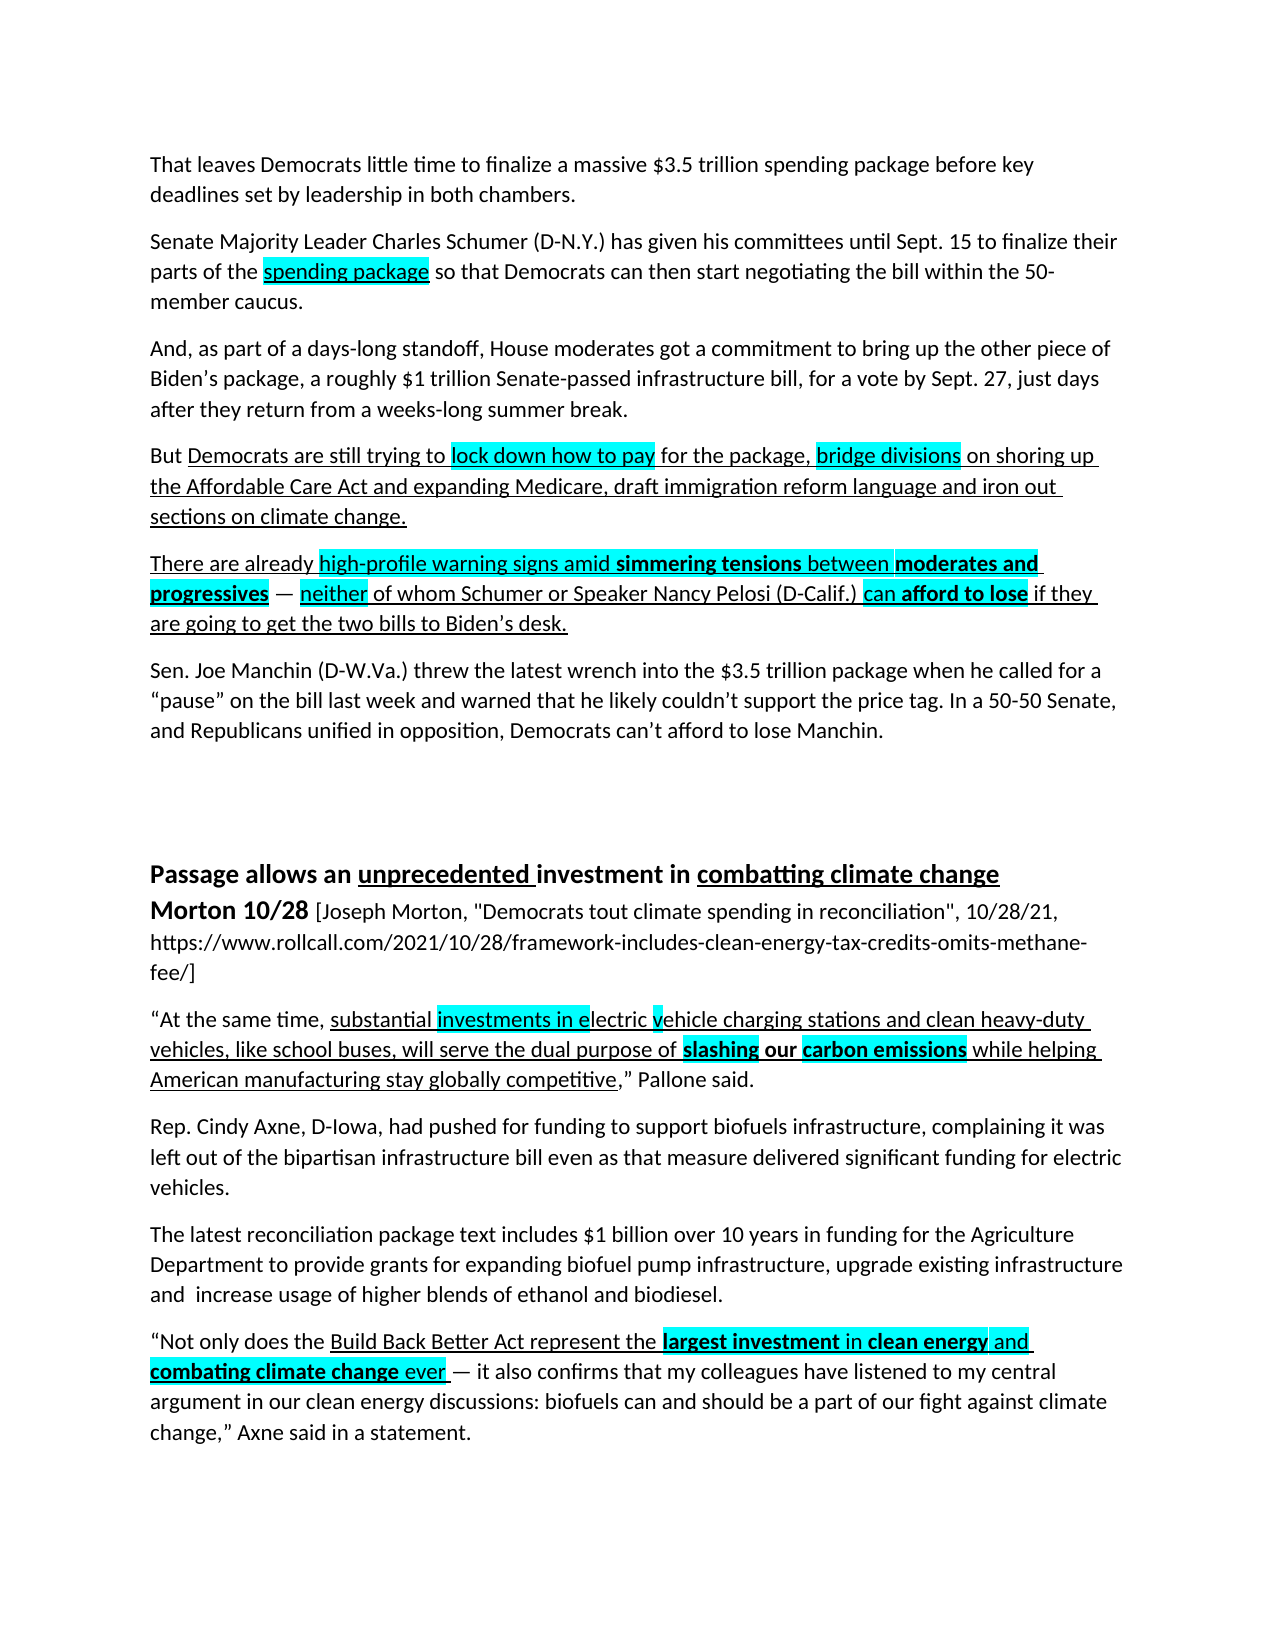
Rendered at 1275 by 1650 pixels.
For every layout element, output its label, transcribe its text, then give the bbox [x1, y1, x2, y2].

text Rep. Cindy Axne, D-Iowa, had pushed for funding to support biofuels infrastructure, complaining it was left out of the bipartisan infrastructure bill even as that measure delivered significant funding for electric vehicles. [150, 1112, 1125, 1201]
text And, as part of a days-long standoff, House moderates got a commitment to bring up the other piece of Biden’s package, a roughly $1 trillion Senate-passed infrastructure bill, for a vote by Sept. 27, just days after they return from a weeks-long summer break. [150, 334, 1125, 423]
subtitle Passage allows an unprecedented investment in combatting climate change [150, 857, 1125, 890]
text “At the same time, substantial investments in electric vehicle charging stations and clean heavy-duty vehicles, like school buses, will serve the dual purpose of slashing our carbon emissions while helping American manufacturing stay globally competitive,” Pallone said. [150, 1005, 1125, 1094]
text The latest reconciliation package text includes $1 billion over 10 years in funding for the Agriculture Department to provide grants for expanding biofuel pump infrastructure, upgrade existing infrastructure and increase usage of higher blends of ethanol and biodiesel. [150, 1220, 1125, 1308]
text Sen. Joe Manchin (D-W.Va.) threw the latest wrench into the $3.5 trillion package when he called for a “pause” on the bill last week and warned that he likely couldn’t support the price tag. In a 50-50 Senate, and Republicans unified in opposition, Democrats can’t afford to lose Manchin. [150, 656, 1125, 745]
text But Democrats are still trying to lock down how to pay for the package, bridge divisions on shoring up the Affordable Care Act and expanding Medicare, draft immigration reform language and iron out sections on climate change. [150, 442, 1125, 530]
text Senate Majority Leader Charles Schumer (D-N.Y.) has given his committees until Sept. 15 to finalize their parts of the spending package so that Democrats can then start negotiating the bill within the 50-member caucus. [150, 227, 1125, 316]
text There are already high-profile warning signs amid simmering tensions between moderates and progressives — neither of whom Schumer or Speaker Nancy Pelosi (D-Calif.) can afford to lose if they are going to get the two bills to Biden’s desk. [150, 549, 1125, 637]
text Morton 10/28 [Joseph Morton, "Democrats tout climate spending in reconciliation", 10/28/21, https://www.rollcall.com/2021/10/28/framework-includes-clean-energy-tax-credits-omits-methane-fee/] [150, 893, 1125, 986]
text “Not only does the Build Back Better Act represent the largest investment in clean energy and combating climate change ever — it also confirms that my colleagues have listened to my central argument in our clean energy discussions: biofuels can and should be a part of our fight against climate change,” Axne said in a statement. [150, 1327, 1125, 1446]
text That leaves Democrats little time to finalize a massive $3.5 trillion spending package before key deadlines set by leadership in both chambers. [150, 150, 1125, 208]
